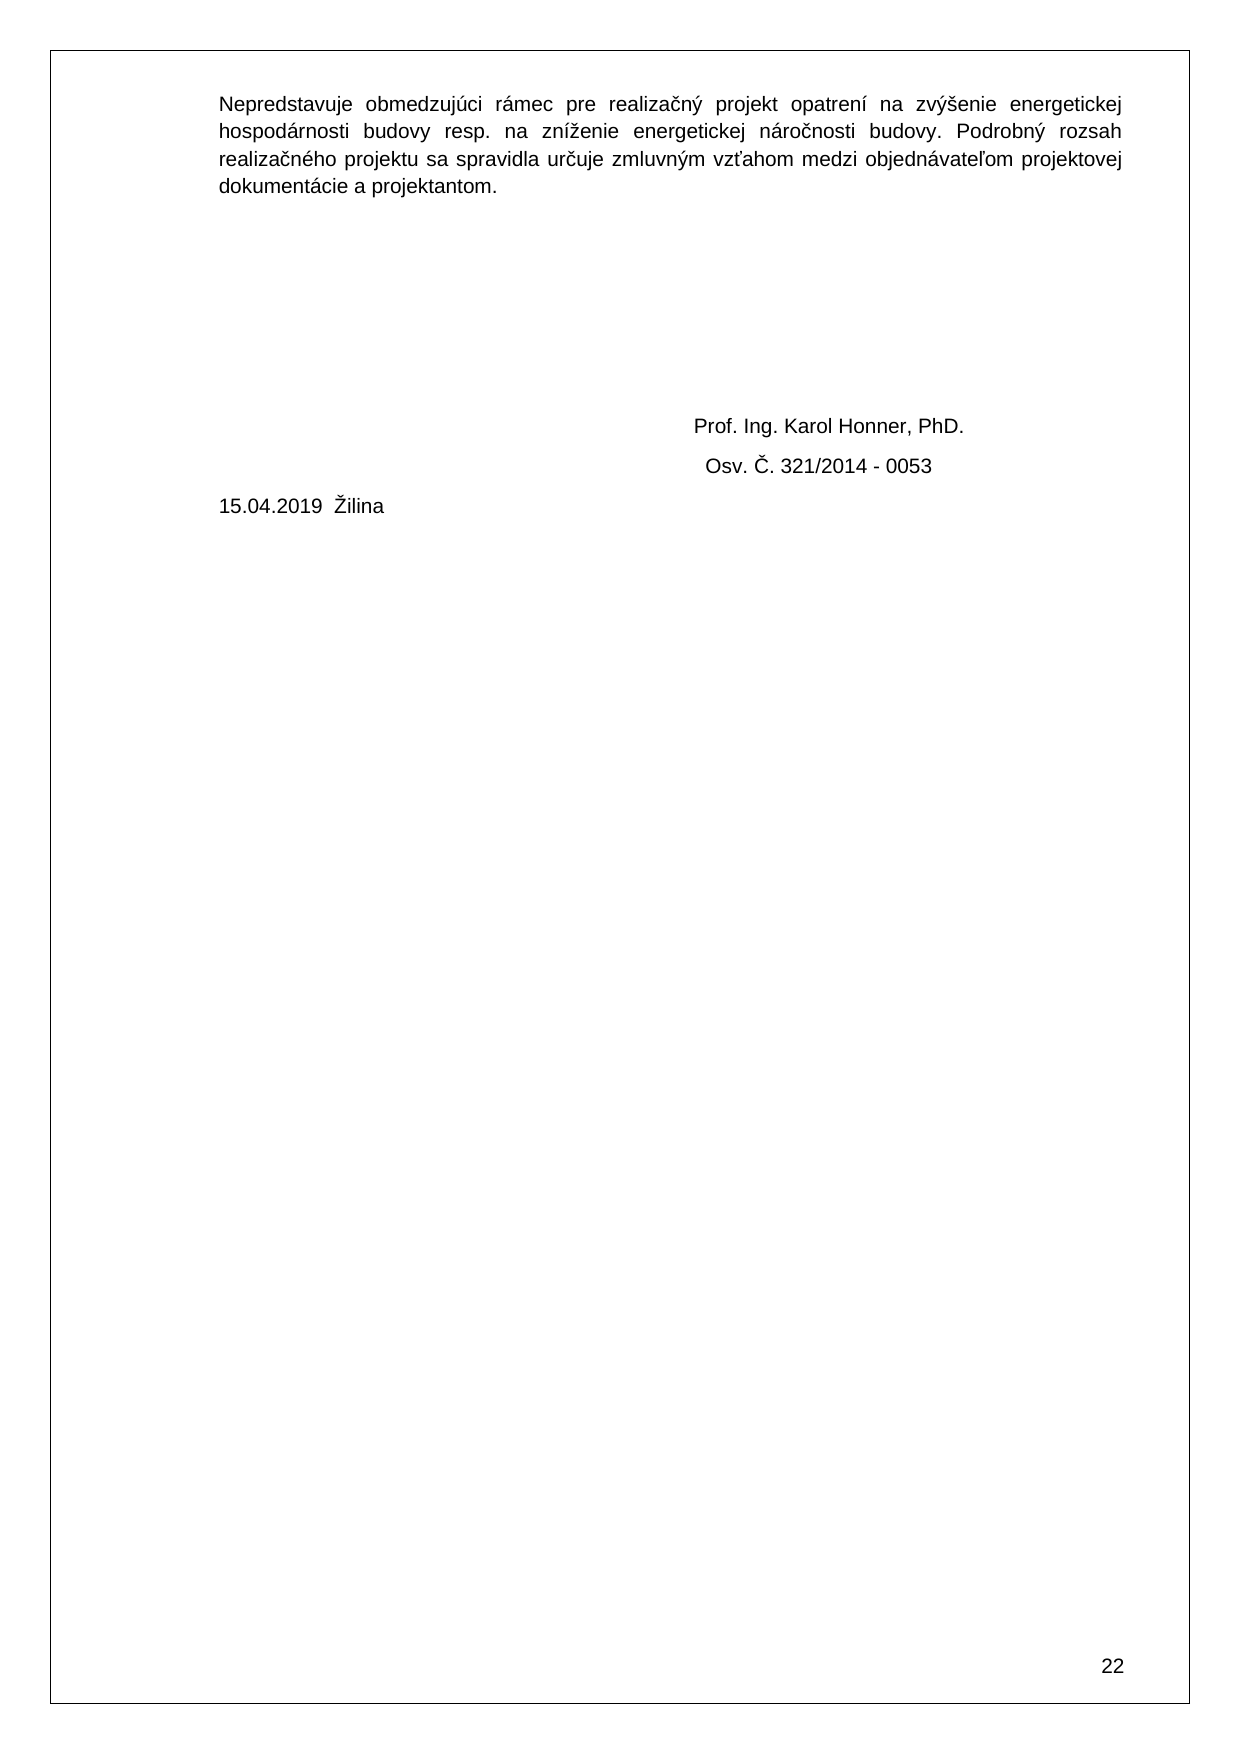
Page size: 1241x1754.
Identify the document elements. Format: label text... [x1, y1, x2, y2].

text 15.04.2019 Žilina [218, 494, 1123, 518]
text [218, 92, 1123, 198]
text Osv. Č. 321/2014 - 0053 [218, 454, 1123, 478]
text Prof. Ing. Karol Honner, PhD. [218, 414, 1123, 438]
